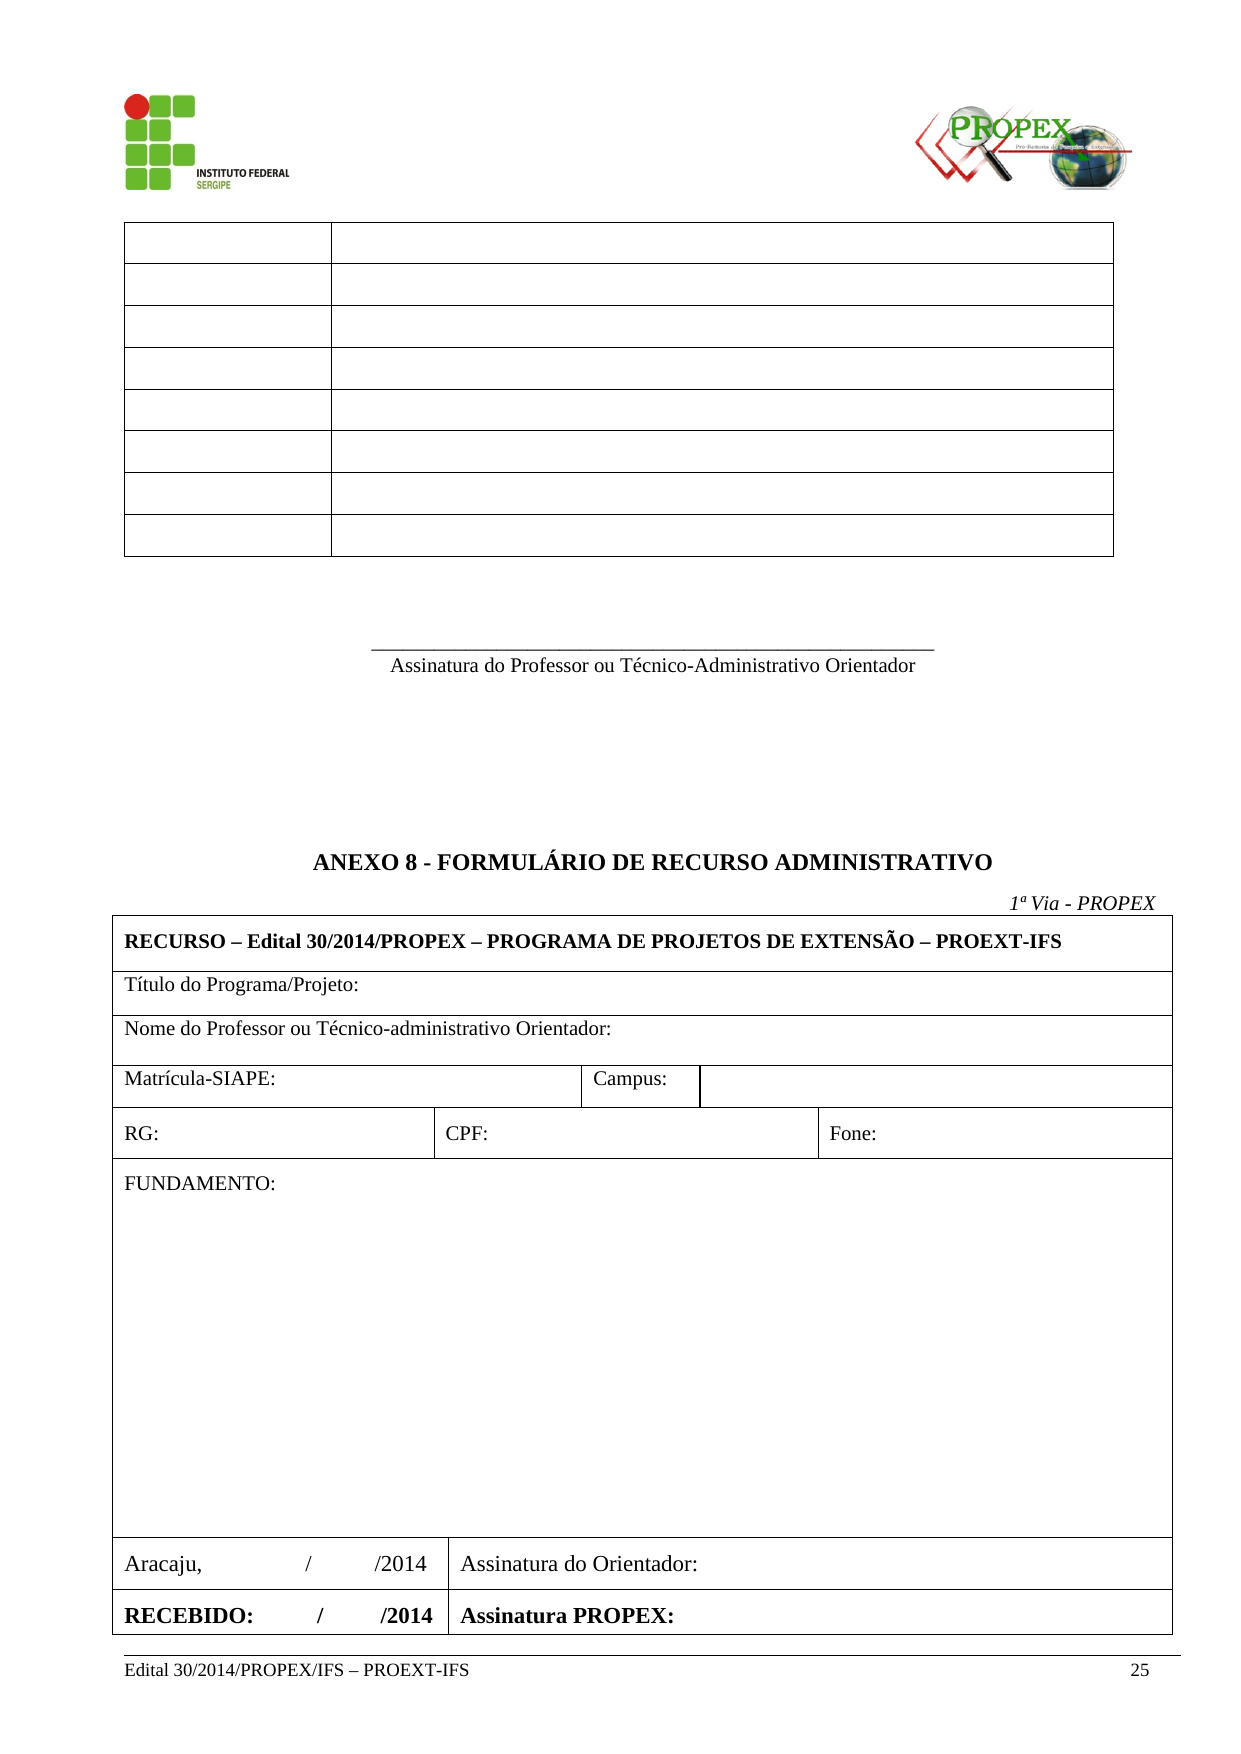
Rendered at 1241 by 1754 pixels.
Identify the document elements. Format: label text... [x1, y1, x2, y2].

table_cell [125, 390, 331, 430]
table_cell [701, 1066, 1172, 1107]
text Assinatura do Professor ou Técnico-Administrativo Orientador [124, 653, 1181, 677]
table_cell RECEBIDO: / /2014 [113, 1590, 448, 1634]
table_cell [332, 223, 1113, 263]
table_cell Título do Programa/Projeto: [113, 972, 1172, 1015]
table_cell [125, 473, 331, 514]
table_cell [332, 264, 1113, 305]
table_cell [332, 390, 1113, 430]
table_cell Fone: [819, 1108, 1172, 1157]
table_cell Nome do Professor ou Técnico-administrativo Orientador: [113, 1016, 1172, 1064]
text ANEXO 8 - FORMULÁRIO DE RECURSO ADMINISTRATIVO [124, 848, 1181, 876]
table_cell [332, 431, 1113, 472]
picture [124, 94, 290, 190]
table_cell FUNDAMENTO: [113, 1159, 1172, 1537]
table_cell [332, 306, 1113, 347]
table_cell [125, 306, 331, 347]
table_cell RG: [113, 1108, 434, 1157]
text ______________________________________________________ [124, 629, 1181, 653]
table_cell [125, 515, 331, 556]
table_cell Campus: [582, 1066, 699, 1107]
table_header RECURSO – Edital 30/2014/PROPEX – PROGRAMA DE PROJETOS DE EXTENSÃO – PROEXT-IFS [113, 916, 1172, 971]
table_cell [332, 348, 1113, 389]
table_cell CPF: [435, 1108, 818, 1157]
text 1ª Via - PROPEX [124, 891, 1181, 915]
picture [914, 103, 1133, 190]
table_cell Aracaju, / /2014 [113, 1538, 448, 1589]
table_cell [125, 223, 331, 263]
table_cell Matrícula-SIAPE: [113, 1066, 581, 1107]
table_cell Assinatura PROPEX: [449, 1590, 1172, 1634]
table_cell [125, 264, 331, 305]
table_cell Assinatura do Orientador: [449, 1538, 1172, 1589]
table_cell [332, 473, 1113, 514]
table_cell [125, 431, 331, 472]
table_cell [125, 348, 331, 389]
table_cell [332, 515, 1113, 556]
